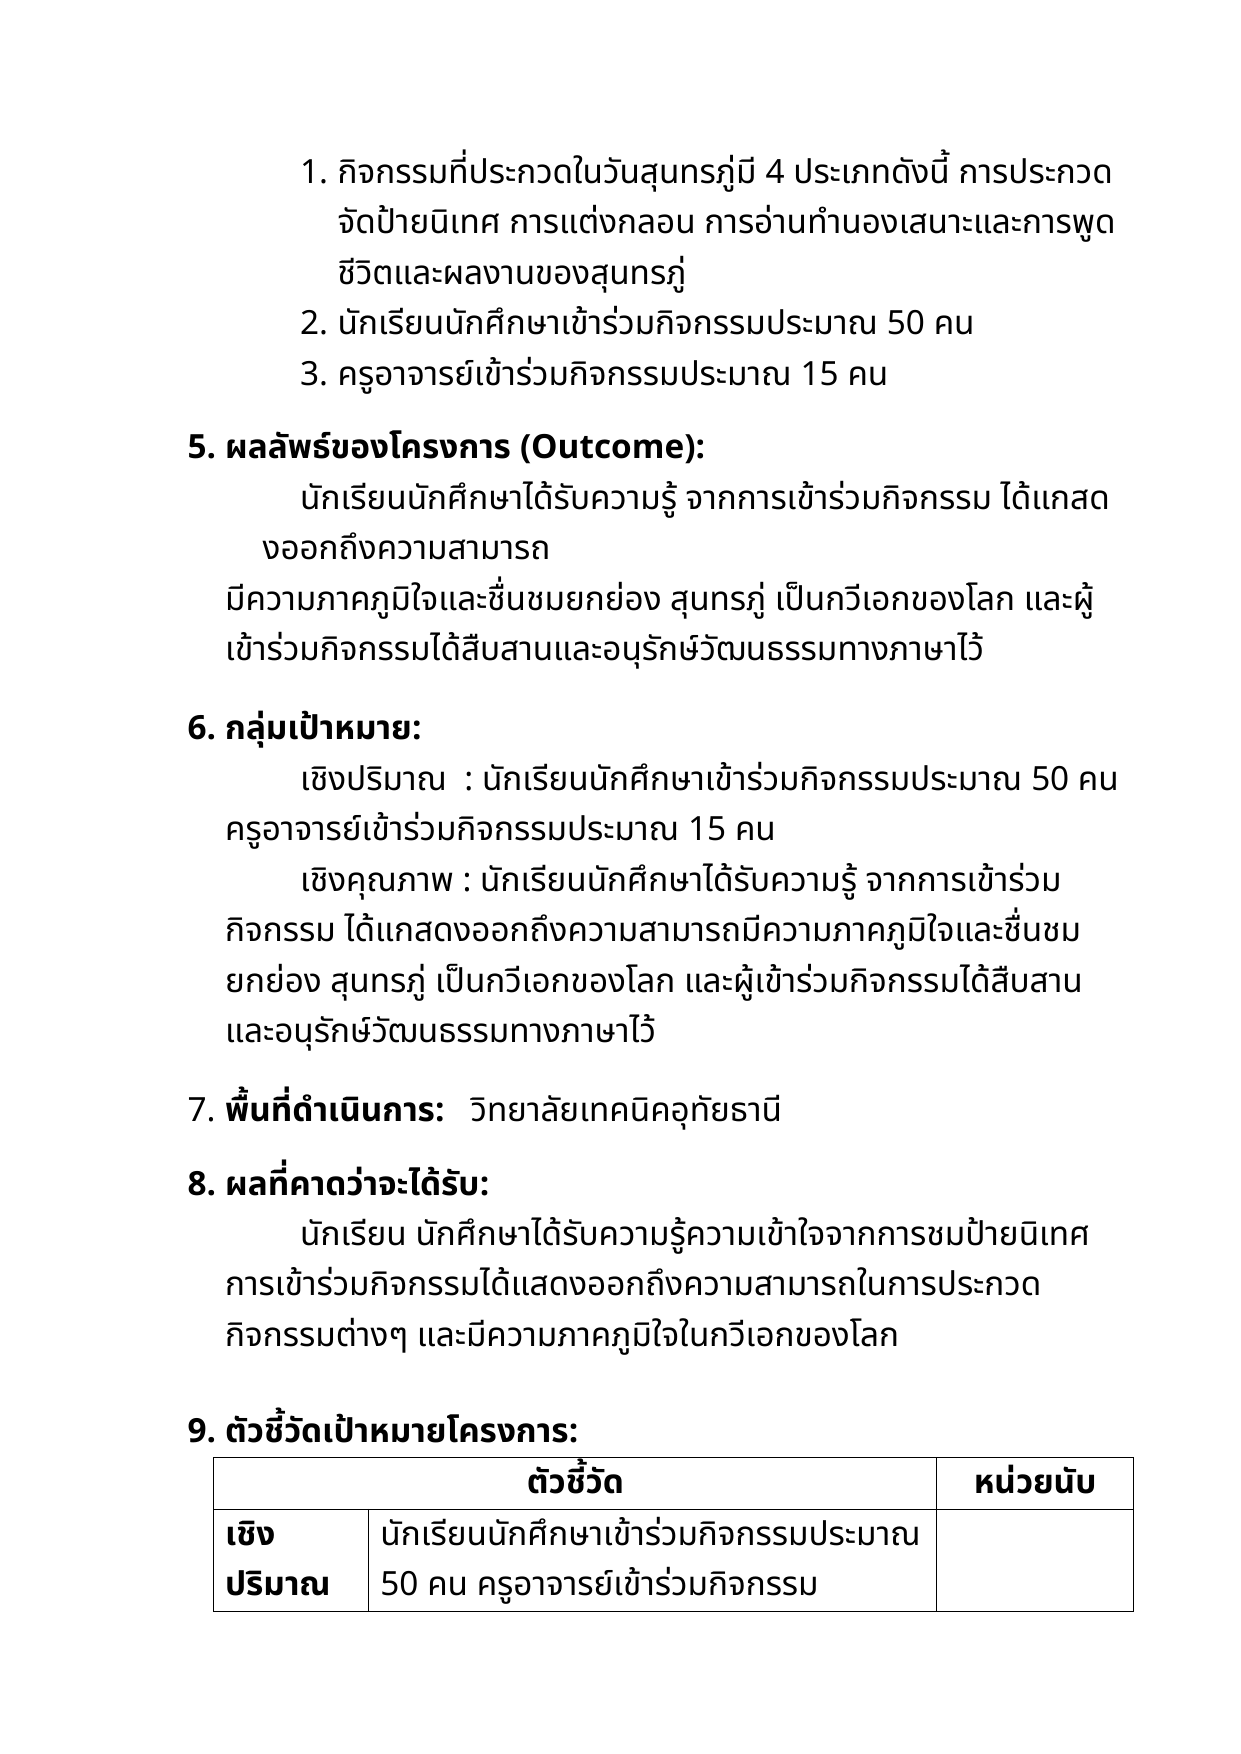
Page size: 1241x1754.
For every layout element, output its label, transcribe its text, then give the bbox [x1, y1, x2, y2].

list กิจกรรมที่ประกวดในวันสุนทรภู่มี 4 ประเภทดังนี้ การประกวดจัดป้ายนิเทศ การแต่งกลอน การอ่านทำนองเสนาะและการพูดชีวิตและผลงานของสุนทรภู่ [300, 148, 1122, 299]
text เชิงคุณภาพ : นักเรียนนักศึกษาได้รับความรู้ จากการเข้าร่วมกิจกรรม ได้แกสดงออกถึงความสามารถมีความภาคภูมิใจและชื่นชมยกย่อง สุนทรภู่ เป็นกวีเอกของโลก และผู้เข้าร่วมกิจกรรมได้สืบสานและอนุรักษ์วัฒนธรรมทางภาษาไว้ [225, 856, 1122, 1058]
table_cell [369, 1510, 936, 1611]
list กลุ่มเป้าหมาย: [187, 704, 1122, 754]
list ผลลัพธ์ของโครงการ (Outcome): [187, 423, 1122, 474]
text เชิงปริมาณ : นักเรียนนักศึกษาเข้าร่วมกิจกรรมประมาณ 50 คน ครูอาจารย์เข้าร่วมกิจกรรมประมาณ 15 คน [225, 754, 1122, 856]
table_cell [937, 1510, 1133, 1611]
list ครูอาจารย์เข้าร่วมกิจกรรมประมาณ 15 คน [300, 350, 1122, 400]
text นักเรียนนักศึกษาได้รับความรู้ จากการเข้าร่วมกิจกรรม ได้แกสดงออกถึงความสามารถ [262, 474, 1122, 574]
list ผลที่คาดว่าจะได้รับ: [187, 1159, 1122, 1210]
list นักเรียน นักศึกษาได้รับความรู้ความเข้าใจจากการชมป้ายนิเทศ การเข้าร่วมกิจกรรมได้แสดงออกถึงความสามารถในการประกวดกิจกรรมต่างๆ และมีความภาคภูมิใจในกวีเอกของโลก [225, 1210, 1122, 1361]
table_header หน่วยนับ [937, 1458, 1133, 1509]
table_cell เชิงปริมาณ [214, 1510, 368, 1611]
list ตัวชี้วัดเป้าหมายโครงการ: [187, 1407, 1122, 1457]
table_header ตัวชี้วัด [214, 1458, 936, 1509]
list นักเรียนนักศึกษาเข้าร่วมกิจกรรมประมาณ 50 คน [300, 299, 1122, 350]
text มีความภาคภูมิใจและชื่นชมยกย่อง สุนทรภู่ เป็นกวีเอกของโลก และผู้เข้าร่วมกิจกรรมได้สืบสานและอนุรักษ์วัฒนธรรมทางภาษาไว้ [225, 574, 1122, 675]
list พื้นที่ดำเนินการ: วิทยาลัยเทคนิคอุทัยธานี [187, 1086, 1122, 1137]
